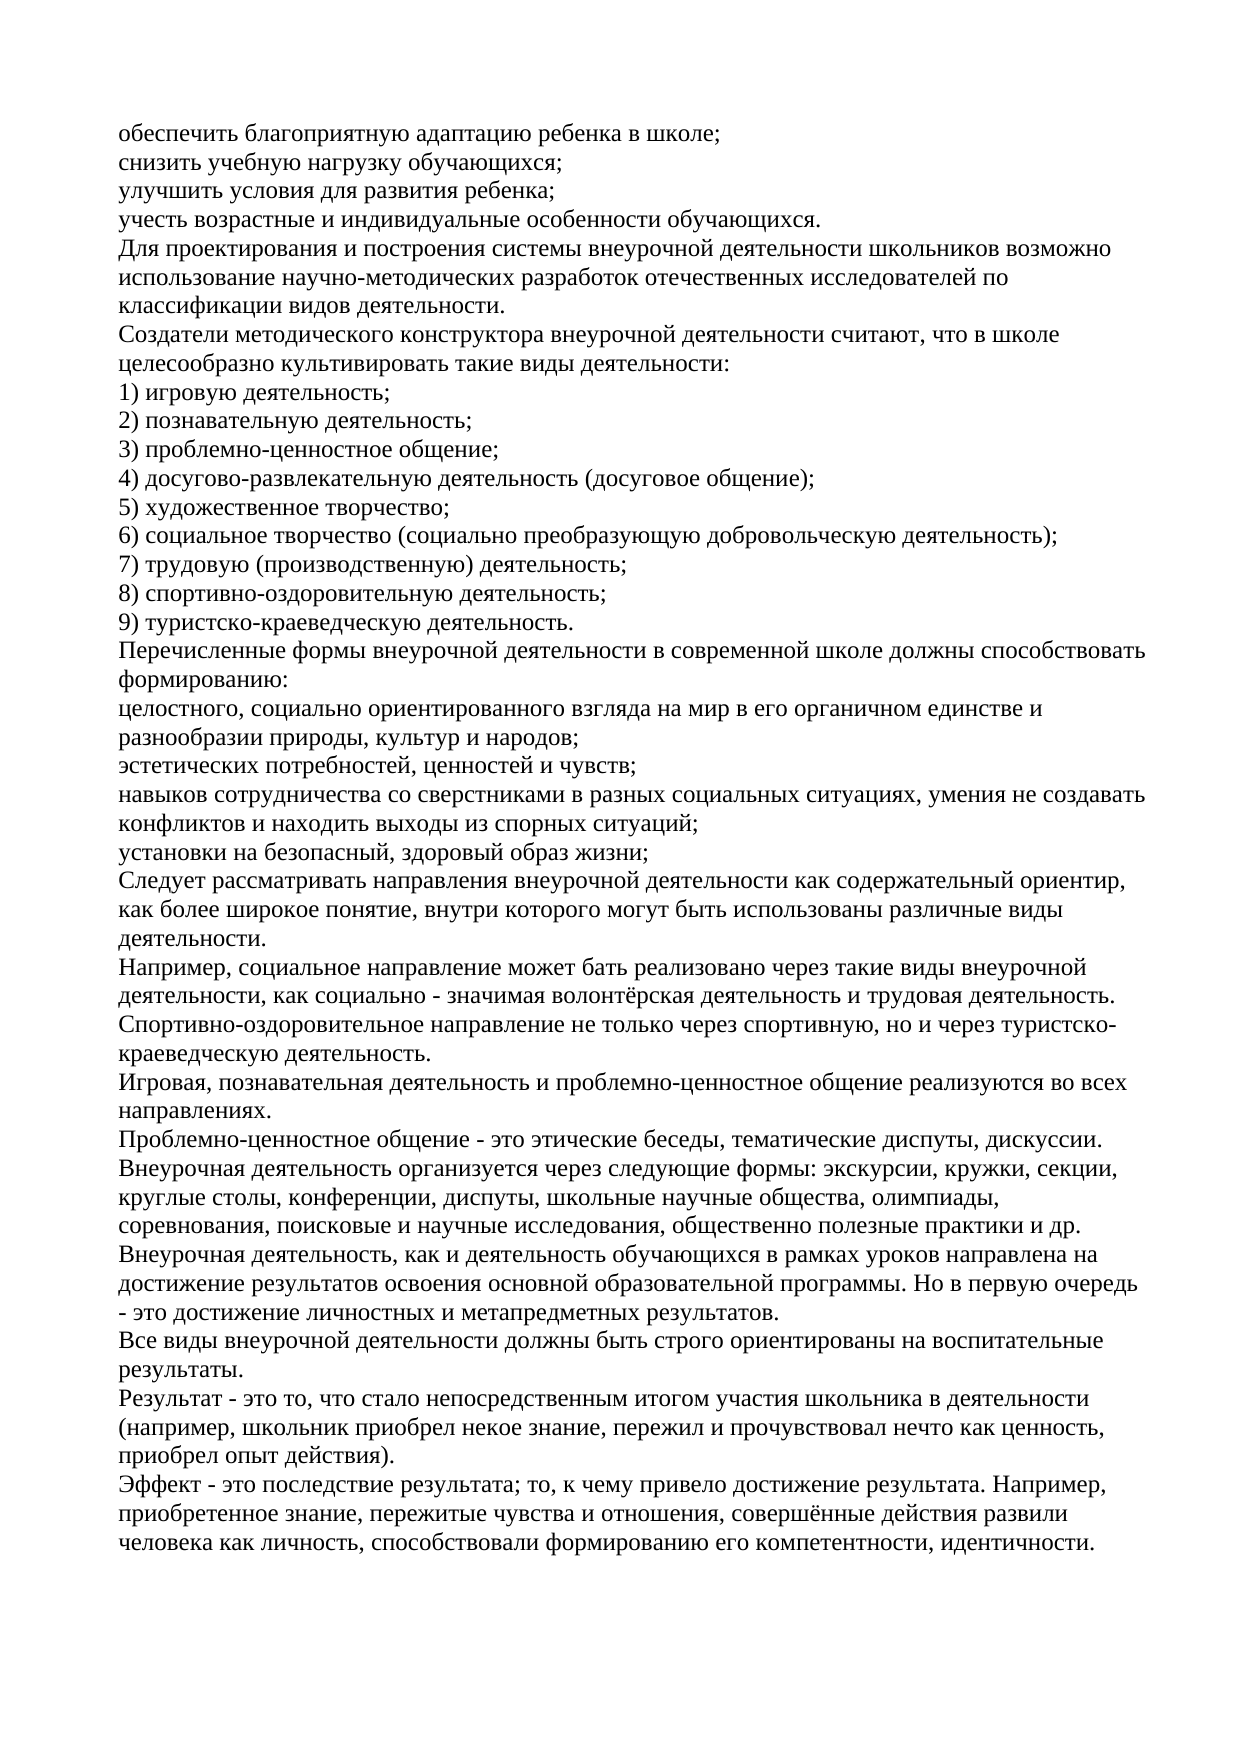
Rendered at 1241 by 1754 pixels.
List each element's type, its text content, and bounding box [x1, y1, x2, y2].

text снизить учебную нагрузку обучающихся; [118, 147, 1152, 176]
text обеспечить благоприятную адаптацию ребенка в школе; [118, 118, 1152, 147]
text 3) проблемно-ценностное общение; [118, 434, 1152, 463]
text Создатели методического конструктора внеурочной деятельности считают, что в школе целесообразно культивировать такие виды деятельности: [118, 319, 1152, 377]
text Проблемно-ценностное общение - это этические беседы, тематические диспуты, дискуссии. [118, 1124, 1152, 1153]
text Для проектирования и построения системы внеурочной деятельности школьников возможно использование научно-методических разработок отечественных исследователей по классификации видов деятельности. [118, 233, 1152, 319]
text Эффект - это последствие результата; то, к чему привело достижение результата. Например, приобретенное знание, пережитые чувства и отношения, совершённые действия развили человека как личность, способствовали формированию его компетентности, идентичности. [118, 1469, 1152, 1556]
text Результат - это то, что стало непосредственным итогом участия школьника в деятельности (например, школьник приобрел некое знание, пережил и прочувствовал нечто как ценность, приобрел опыт действия). [118, 1383, 1152, 1469]
text Внеурочная деятельность организуется через следующие формы: экскурсии, кружки, секции, круглые столы, конференции, диспуты, школьные научные общества, олимпиады, соревнования, поисковые и научные исследования, общественно полезные практики и др. [118, 1153, 1152, 1239]
text Перечисленные формы внеурочной деятельности в современной школе должны способствовать формированию: [118, 636, 1152, 693]
text установки на безопасный, здоровый образ жизни; [118, 837, 1152, 866]
text целостного, социально ориентированного взгляда на мир в его органичном единстве и разнообразии природы, культур и народов; [118, 693, 1152, 751]
text улучшить условия для развития ребенка; [118, 176, 1152, 204]
text навыков сотрудничества со сверстниками в разных социальных ситуациях, умения не создавать конфликтов и находить выходы из спорных ситуаций; [118, 779, 1152, 837]
text Следует рассматривать направления внеурочной деятельности как содержательный ориентир, как более широкое понятие, внутри которого могут быть использованы различные виды деятельности. [118, 866, 1152, 952]
text Все виды внеурочной деятельности должны быть строго ориентированы на воспитательные результаты. [118, 1326, 1152, 1383]
text Игровая, познавательная деятельность и проблемно-ценностное общение реализуются во всех направлениях. [118, 1067, 1152, 1124]
text учесть возрастные и индивидуальные особенности обучающихся. [118, 204, 1152, 233]
text 2) познавательную деятельность; [118, 406, 1152, 434]
text 1) игровую деятельность; [118, 377, 1152, 406]
text Внеурочная деятельность, как и деятельность обучающихся в рамках уроков направлена на достижение результатов освоения основной образовательной программы. Но в первую очередь - это достижение личностных и метапредметных результатов. [118, 1239, 1152, 1326]
text 5) художественное творчество; [118, 492, 1152, 521]
text 4) досугово-развлекательную деятельность (досуговое общение); [118, 463, 1152, 492]
text 6) социальное творчество (социально преобразующую добровольческую деятельность); [118, 521, 1152, 549]
text 8) спортивно-оздоровительную деятельность; [118, 578, 1152, 607]
text 9) туристско-краеведческую деятельность. [118, 607, 1152, 636]
text 7) трудовую (производственную) деятельность; [118, 549, 1152, 578]
text эстетических потребностей, ценностей и чувств; [118, 751, 1152, 779]
text Спортивно-оздоровительное направление не только через спортивную, но и через туристско-краеведческую деятельность. [118, 1009, 1152, 1067]
text Например, социальное направление может бать реализовано через такие виды внеурочной деятельности, как социально - значимая волонтёрская деятельность и трудовая деятельность. [118, 952, 1152, 1009]
